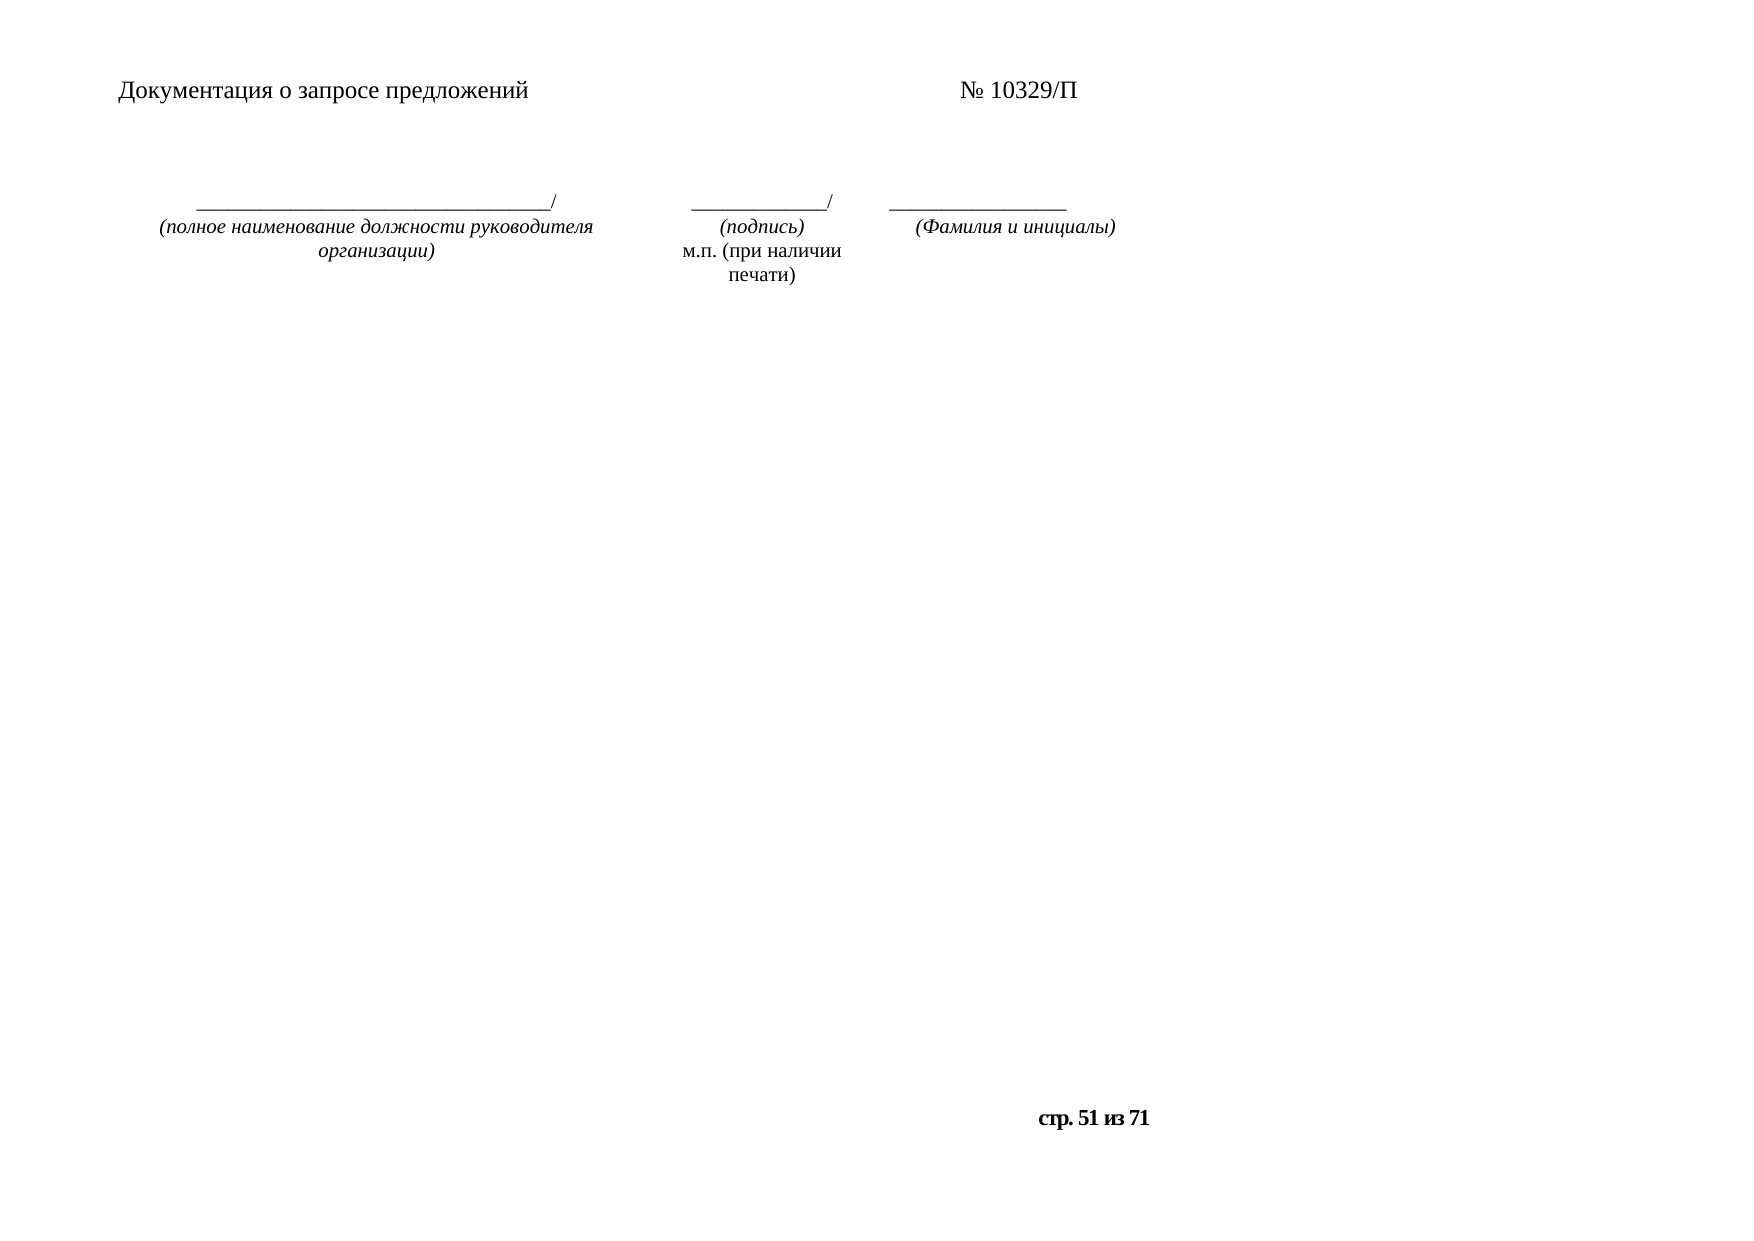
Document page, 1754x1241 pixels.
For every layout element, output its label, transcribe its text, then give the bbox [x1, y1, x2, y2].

table_header _____________/ [647, 162, 877, 213]
table_header __________________________________/ [107, 162, 646, 213]
table_cell (Фамилия и инициалы) [878, 214, 1153, 286]
table_header _________________ [878, 162, 1153, 213]
table_cell (полное наименование должности руководителя организации) [107, 214, 646, 286]
table_cell (подпись) м.п. (при наличии печати) [647, 214, 877, 286]
